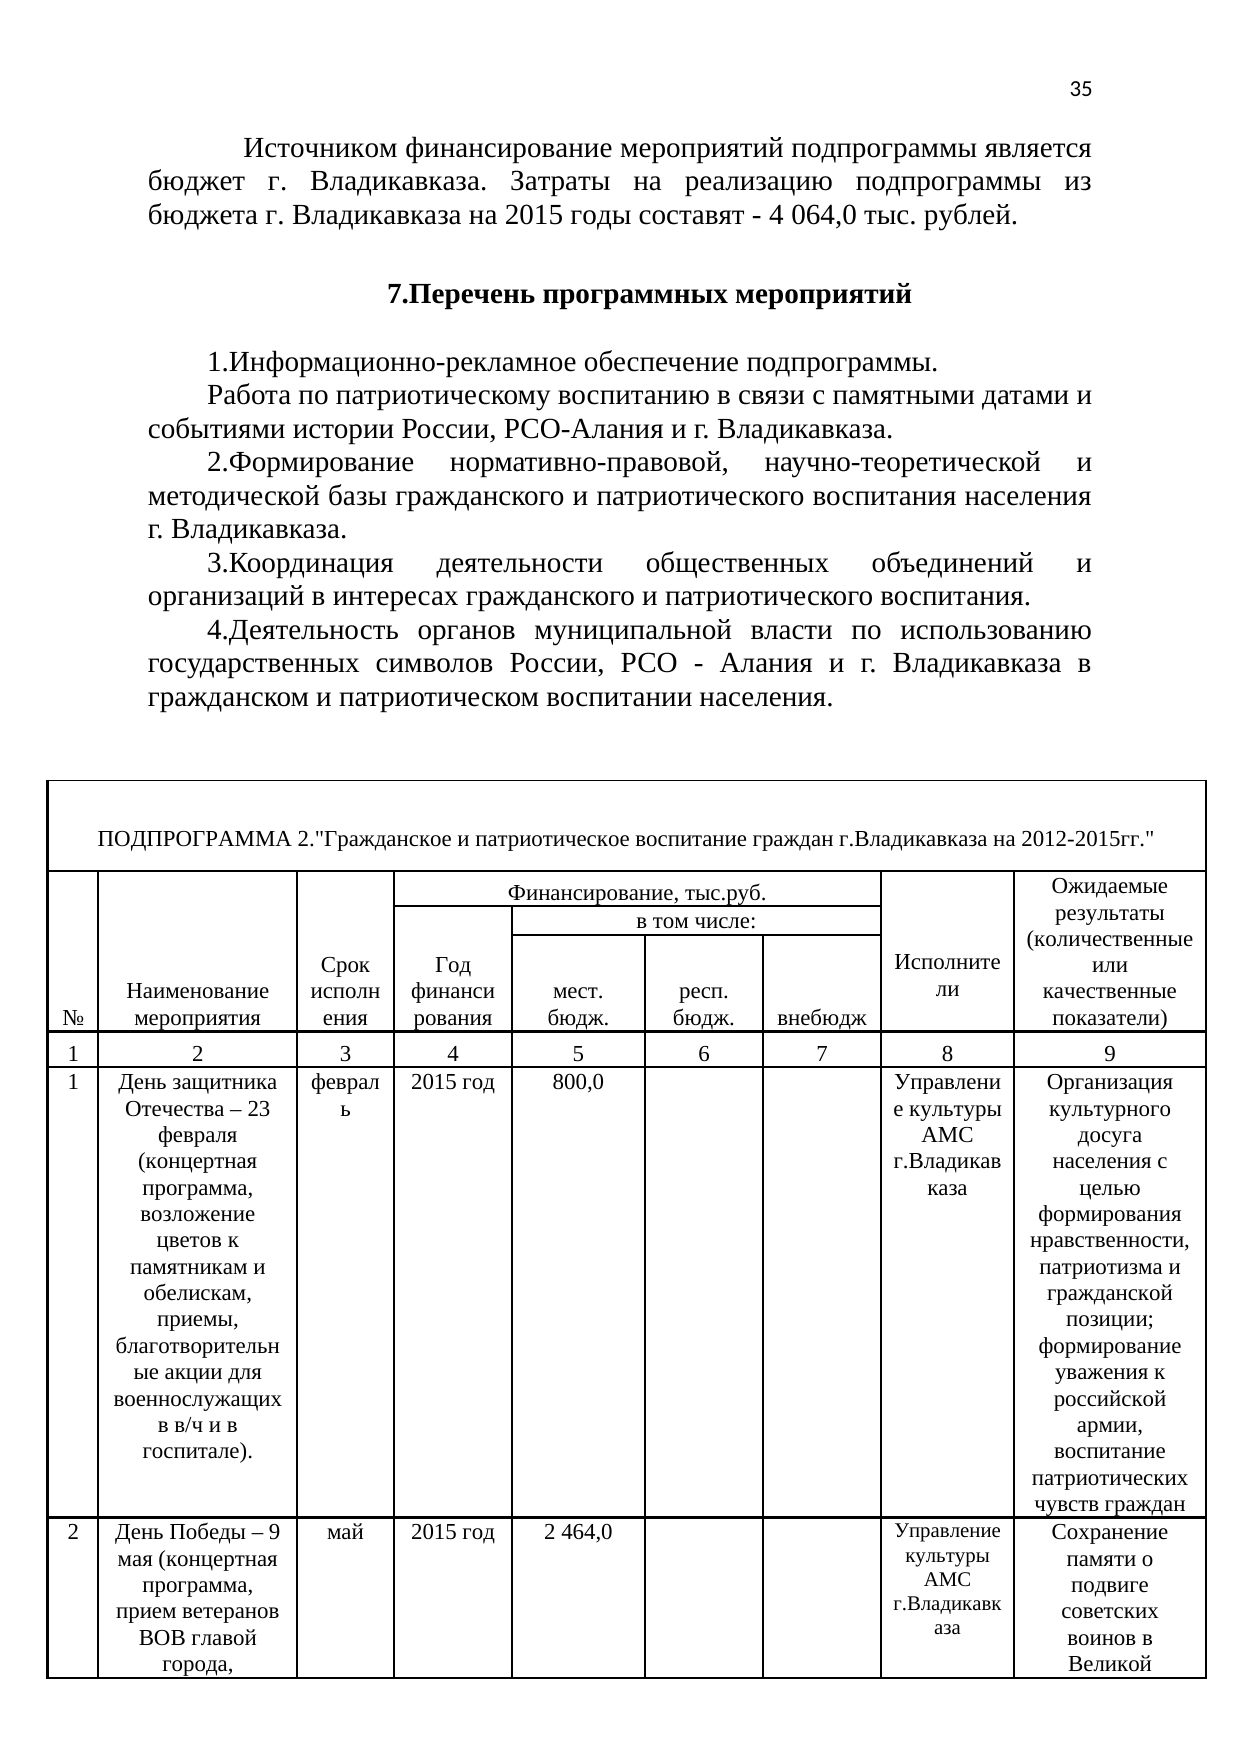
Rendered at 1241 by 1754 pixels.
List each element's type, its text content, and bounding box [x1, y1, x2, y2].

text Работа по патриотическому воспитанию в связи с памятными датами и событиями истории России, РСО-Алания и г. Владикавказа. [148, 377, 1092, 444]
table_cell 9 [1015, 1033, 1205, 1066]
text 3.Координация деятельности общественных объединений и организаций в интересах гражданского и патриотического воспитания. [148, 545, 1092, 612]
text Источником финансирование мероприятий подпрограммы является бюджет г. Владикавказа. Затраты на реализацию подпрограммы из бюджета г. Владикавказа на 2015 годы составят - 4 064,0 тыс. рублей. [148, 130, 1092, 231]
table_cell 2015 год [395, 1068, 511, 1516]
table_cell внебюдж [764, 936, 880, 1030]
table_cell мест. бюдж. [513, 936, 644, 1030]
table_cell № [49, 872, 97, 1030]
table_cell Ожидаемые результаты (количественные или качественные показатели) [1015, 872, 1205, 1030]
table_cell 4 [395, 1033, 511, 1066]
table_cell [99, 1519, 296, 1677]
table_cell 2 [49, 1519, 97, 1677]
table_cell [646, 1519, 762, 1677]
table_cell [882, 1519, 1013, 1677]
table_cell 2 464,0 [513, 1519, 644, 1677]
table_cell Организация культурного досуга населения с целью формирования нравственности, патриотизма и гражданской позиции; формирование уважения к российской армии, воспитание патриотических чувств граждан [1015, 1068, 1205, 1516]
table_cell февраль [298, 1068, 393, 1516]
table_cell 1 [49, 1068, 97, 1516]
table_cell [764, 1068, 880, 1516]
table_cell 8 [882, 1033, 1013, 1066]
table_cell День защитника Отечества – 23 февраля (концертная программа, возложение цветов к памятникам и обелискам, приемы, благотворительные акции для военнослужащих в в/ч и в госпитале). [99, 1068, 296, 1516]
table_cell 2015 год [395, 1519, 511, 1677]
table_cell респ. бюдж. [646, 936, 762, 1030]
table_cell [764, 1519, 880, 1677]
table_cell 7 [764, 1033, 880, 1066]
table_cell 2 [99, 1033, 296, 1066]
table_cell 800,0 [513, 1068, 644, 1516]
table_cell [646, 1068, 762, 1516]
table_cell Год финансирования [395, 907, 511, 1030]
text 4.Деятельность органов муниципальной власти по использованию государственных символов России, РСО - Алания и г. Владикавказа в гражданском и патриотическом воспитании населения. [148, 612, 1092, 713]
table_cell 3 [298, 1033, 393, 1066]
table_cell 5 [513, 1033, 644, 1066]
text 7.Перечень программных мероприятий [148, 277, 1092, 310]
table_cell Наименование мероприятия [99, 872, 296, 1030]
text 1.Информационно-рекламное обеспечение подпрограммы. [148, 344, 1092, 377]
table_header ПОДПРОГРАММА 2."Гражданское и патриотическое воспитание граждан г.Владикавказа на 2012-2015гг." [49, 781, 1205, 870]
text 2.Формирование нормативно-правовой, научно-теоретической и методической базы гражданского и патриотического воспитания населения г. Владикавказа. [148, 444, 1092, 545]
table_cell Управление культуры АМС г.Владикавказа [882, 1068, 1013, 1516]
table_cell Финансирование, тыс.руб. [395, 872, 880, 905]
table_cell 6 [646, 1033, 762, 1066]
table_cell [1015, 1519, 1205, 1677]
table_cell май [298, 1519, 393, 1677]
table_cell Исполнители [882, 872, 1013, 1030]
table_cell Срок исполнения [298, 872, 393, 1030]
table_cell 1 [49, 1033, 97, 1066]
table_cell в том числе: [513, 907, 880, 933]
